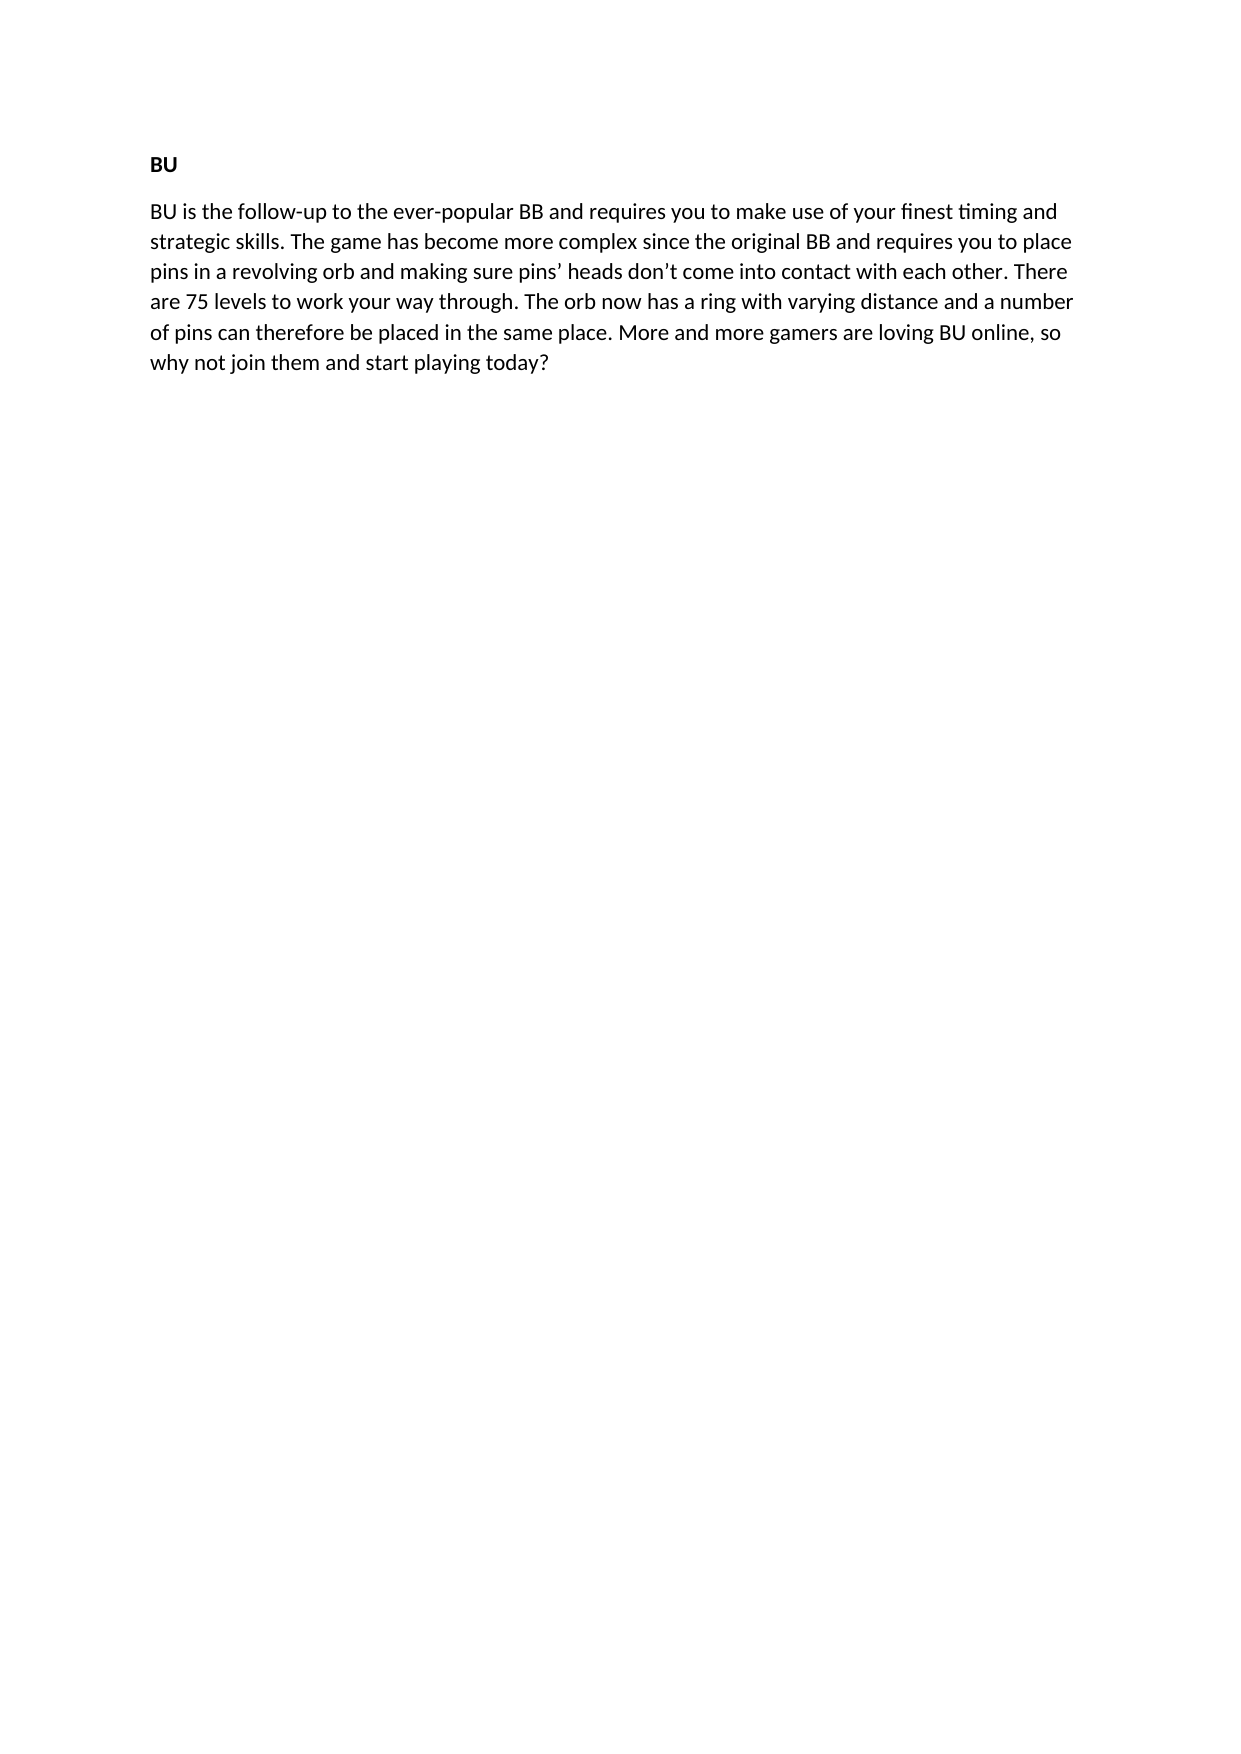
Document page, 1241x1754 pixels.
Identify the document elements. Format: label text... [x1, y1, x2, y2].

text BU is the follow-up to the ever-popular BB and requires you to make use of your finest timing and strategic skills. The game has become more complex since the original BB and requires you to place pins in a revolving orb and making sure pins’ heads don’t come into contact with each other. There are 75 levels to work your way through. The orb now has a ring with varying distance and a number of pins can therefore be placed in the same place. More and more gamers are loving BU online, so why not join them and start playing today? [150, 197, 1090, 376]
text BU [150, 150, 1090, 178]
